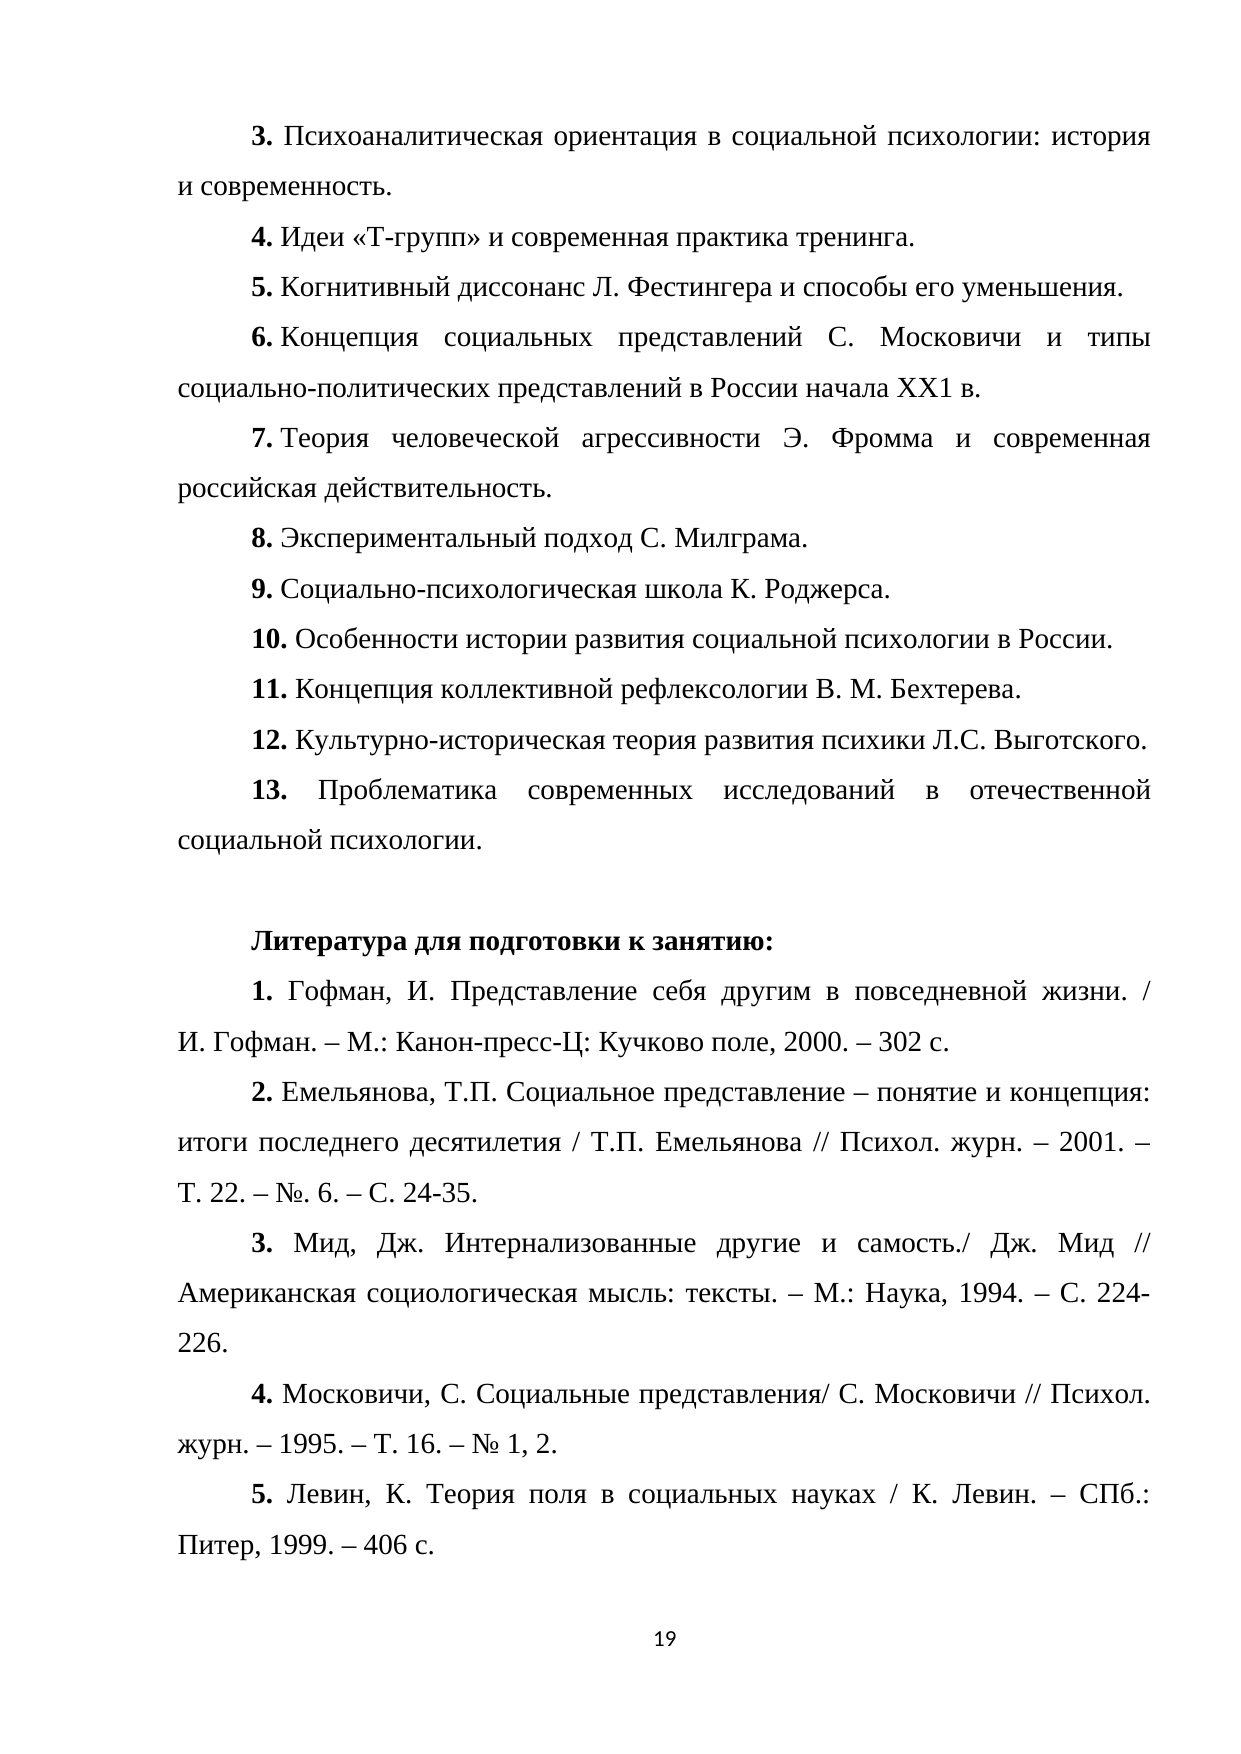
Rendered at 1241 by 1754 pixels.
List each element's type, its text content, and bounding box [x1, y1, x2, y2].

text 10. Особенности истории развития социальной психологии в России. [177, 621, 1152, 655]
text 2. Емельянова, Т.П. Социальное представление – понятие и концепция: итоги последнего десятилетия / Т.П. Емельянова // Психол. журн. – 2001. – Т. 22. – №. 6. – С. 24-35. [177, 1074, 1152, 1208]
text 13. Проблематика современных исследований в отечественной социальной психологии. [177, 772, 1152, 856]
text 5. Левин, К. Теория поля в социальных науках / К. Левин. – СПб.: Питер, 1999. – 406 с. [177, 1477, 1152, 1560]
text 4. Идеи «Т-групп» и современная практика тренинга. [177, 219, 1152, 252]
text 4. Московичи, С. Социальные представления/ С. Московичи // Психол. журн. – 1995. – Т. 16. – № 1, 2. [177, 1376, 1152, 1460]
text 1. Гофман, И. Представление себя другим в повседневной жизни. / И. Гофман. – М.: Канон-пресс-Ц: Кучково поле, 2000. – 302 с. [177, 973, 1152, 1057]
text 3. Психоаналитическая ориентация в социальной психологии: история и современность. [177, 118, 1152, 202]
text 11. Концепция коллективной рефлексологии В. М. Бехтерева. [177, 672, 1152, 705]
text 6. Концепция социальных представлений С. Московичи и типы социально-политических представлений в России начала ХХ1 в. [177, 319, 1152, 403]
text 3. Мид, Дж. Интернализованные другие и самость./ Дж. Мид // Американская социологическая мысль: тексты. – М.: Наука, 1994. – С. 224-226. [177, 1225, 1152, 1359]
text 12. Культурно-историческая теория развития психики Л.С. Выготского. [177, 722, 1152, 755]
text Литература для подготовки к занятию: [177, 923, 1152, 957]
text 8. Экспериментальный подход С. Милграма. [177, 521, 1152, 554]
text 9. Социально-психологическая школа К. Роджерса. [177, 571, 1152, 604]
text 7. Теория человеческой агрессивности Э. Фромма и современная российская действительность. [177, 420, 1152, 504]
text 5. Когнитивный диссонанс Л. Фестингера и способы его уменьшения. [177, 269, 1152, 303]
